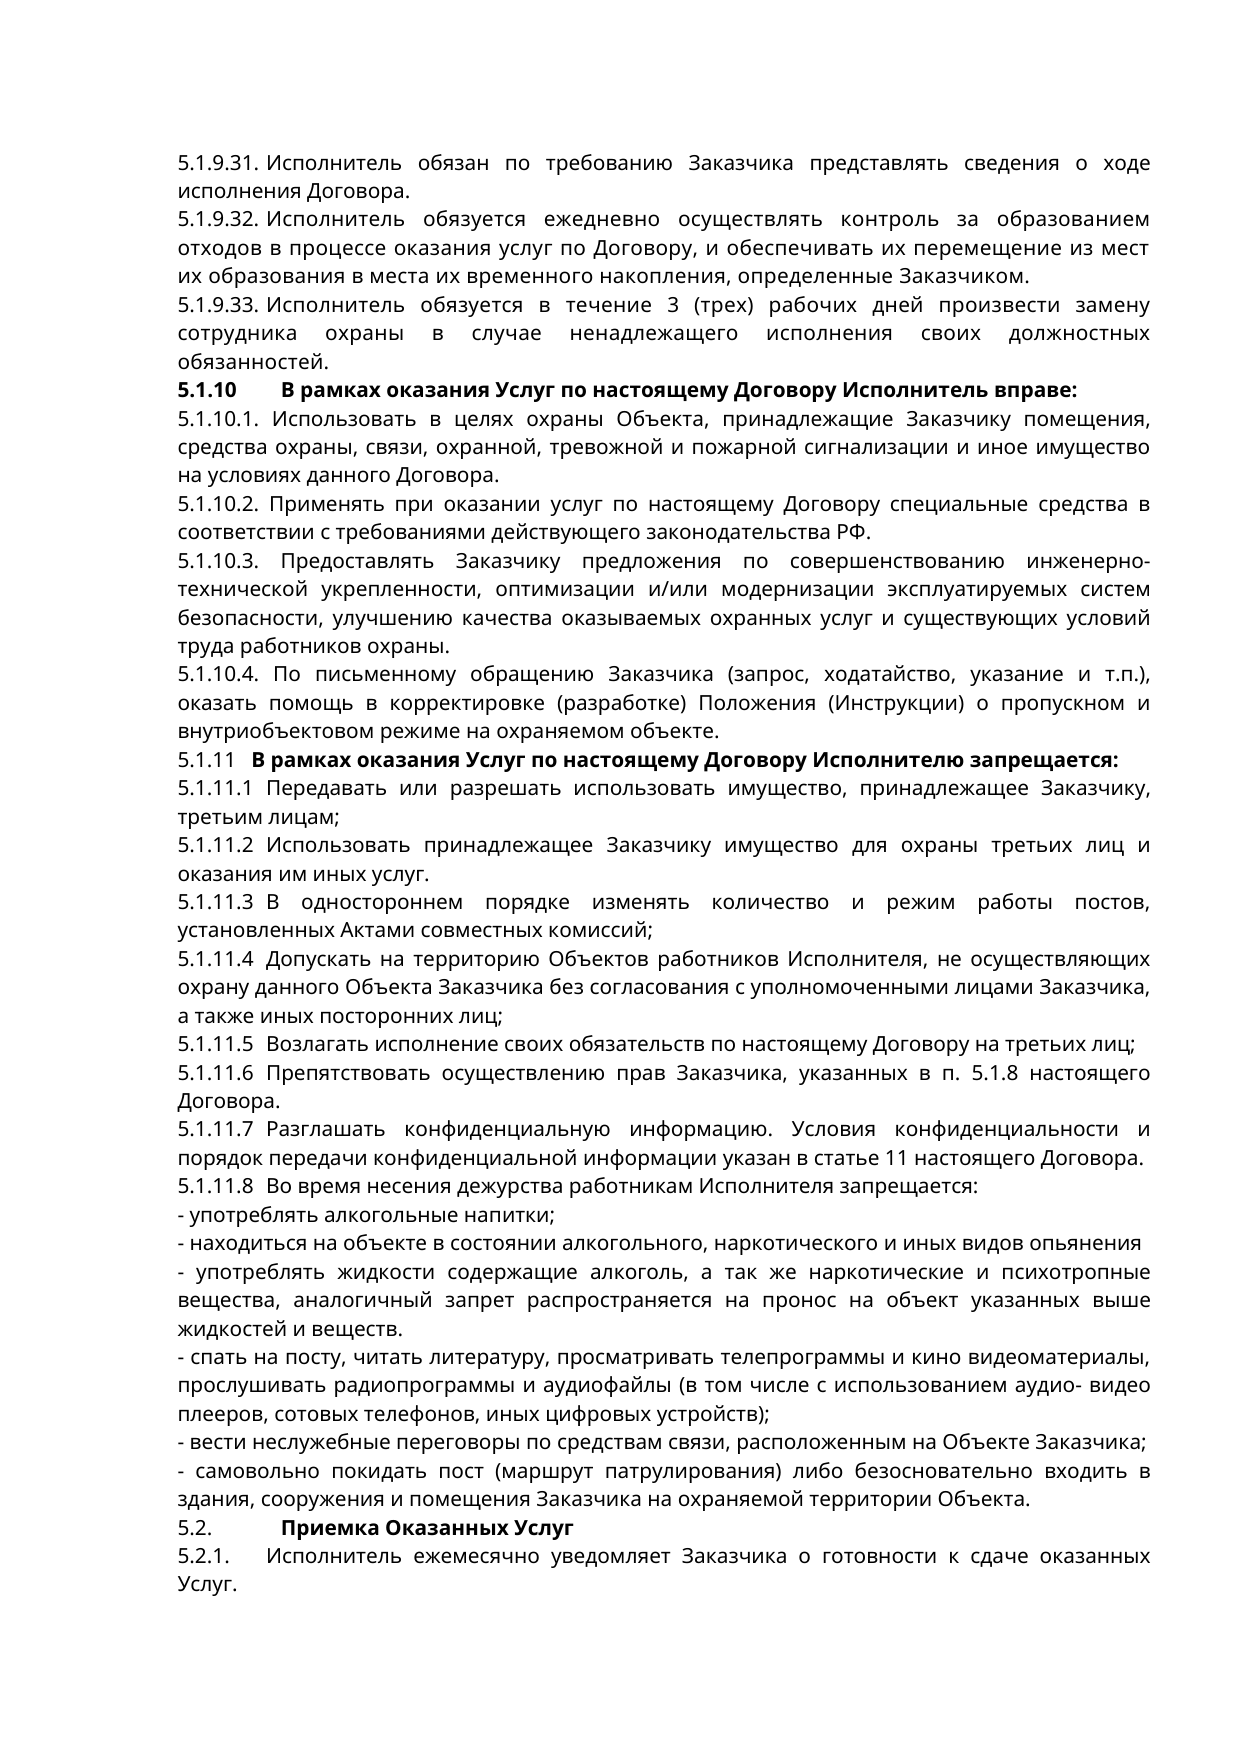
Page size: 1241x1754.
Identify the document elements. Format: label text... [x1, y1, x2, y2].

text 5.1.10.1. Использовать в целях охраны Объекта, принадлежащие Заказчику помещения, средства охраны, связи, охранной, тревожной и пожарной сигнализации и иное имущество на условиях данного Договора. [177, 404, 1152, 489]
list Исполнитель обязуется в течение 3 (трех) рабочих дней произвести замену сотрудника охраны в случае ненадлежащего исполнения своих должностных обязанностей. [177, 290, 1152, 375]
list Допускать на территорию Объектов работников Исполнителя, не осуществляющих охрану данного Объекта Заказчика без согласования с уполномоченными лицами Заказчика, а также иных посторонних лиц; [177, 944, 1152, 1029]
text 5.1.10.4. По письменному обращению Заказчика (запрос, ходатайство, указание и т.п.), оказать помощь в корректировке (разработке) Положения (Инструкции) о пропускном и внутриобъектовом режиме на охраняемом объекте. [177, 659, 1152, 745]
list В одностороннем порядке изменять количество и режим работы постов, установленных Актами совместных комиссий; [177, 887, 1152, 944]
text 5.1.10.3. Предоставлять Заказчику предложения по совершенствованию инженерно-технической укрепленности, оптимизации и/или модернизации эксплуатируемых систем безопасности, улучшению качества оказываемых охранных услуг и существующих условий труда работников охраны. [177, 546, 1152, 659]
list Во время несения дежурства работникам Исполнителя запрещается: [177, 1171, 1152, 1200]
list Препятствовать осуществлению прав Заказчика, указанных в п. 5.1.8 настоящего Договора. [177, 1058, 1152, 1114]
list В рамках оказания Услуг по настоящему Договору Исполнитель вправе: [177, 375, 1152, 404]
text - вести неслужебные переговоры по средствам связи, расположенным на Объекте Заказчика; [177, 1427, 1152, 1456]
list Возлагать исполнение своих обязательств по настоящему Договору на третьих лиц; [177, 1029, 1152, 1058]
list Передавать или разрешать использовать имущество, принадлежащее Заказчику, третьим лицам; [177, 773, 1152, 830]
list Исполнитель ежемесячно уведомляет Заказчика о готовности к сдаче оказанных Услуг. [177, 1541, 1152, 1598]
list В рамках оказания Услуг по настоящему Договору Исполнителю запрещается: [177, 745, 1152, 773]
text - самовольно покидать пост (маршрут патрулирования) либо безосновательно входить в здания, сооружения и помещения Заказчика на охраняемой территории Объекта. [177, 1456, 1152, 1513]
list Приемка Оказанных Услуг [177, 1513, 1152, 1541]
list Исполнитель обязуется ежедневно осуществлять контроль за образованием отходов в процессе оказания услуг по Договору, и обеспечивать их перемещение из мест их образования в места их временного накопления, определенные Заказчиком. [177, 204, 1152, 290]
text - употреблять алкогольные напитки; [177, 1200, 1152, 1228]
text - спать на посту, читать литературу, просматривать телепрограммы и кино видеоматериалы, прослушивать радиопрограммы и аудиофайлы (в том числе с использованием аудио- видео плееров, сотовых телефонов, иных цифровых устройств); [177, 1342, 1152, 1427]
list Исполнитель обязан по требованию Заказчика представлять сведения о ходе исполнения Договора. [177, 148, 1152, 204]
text 5.1.10.2. Применять при оказании услуг по настоящему Договору специальные средства в соответствии с требованиями действующего законодательства РФ. [177, 489, 1152, 546]
text - находиться на объекте в состоянии алкогольного, наркотического и иных видов опьянения [177, 1228, 1152, 1257]
list Использовать принадлежащее Заказчику имущество для охраны третьих лиц и оказания им иных услуг. [177, 830, 1152, 887]
list Разглашать конфиденциальную информацию. Условия конфиденциальности и порядок передачи конфиденциальной информации указан в статье 11 настоящего Договора. [177, 1114, 1152, 1171]
text - употреблять жидкости содержащие алкоголь, а так же наркотические и психотропные вещества, аналогичный запрет распространяется на пронос на объект указанных выше жидкостей и веществ. [177, 1257, 1152, 1342]
